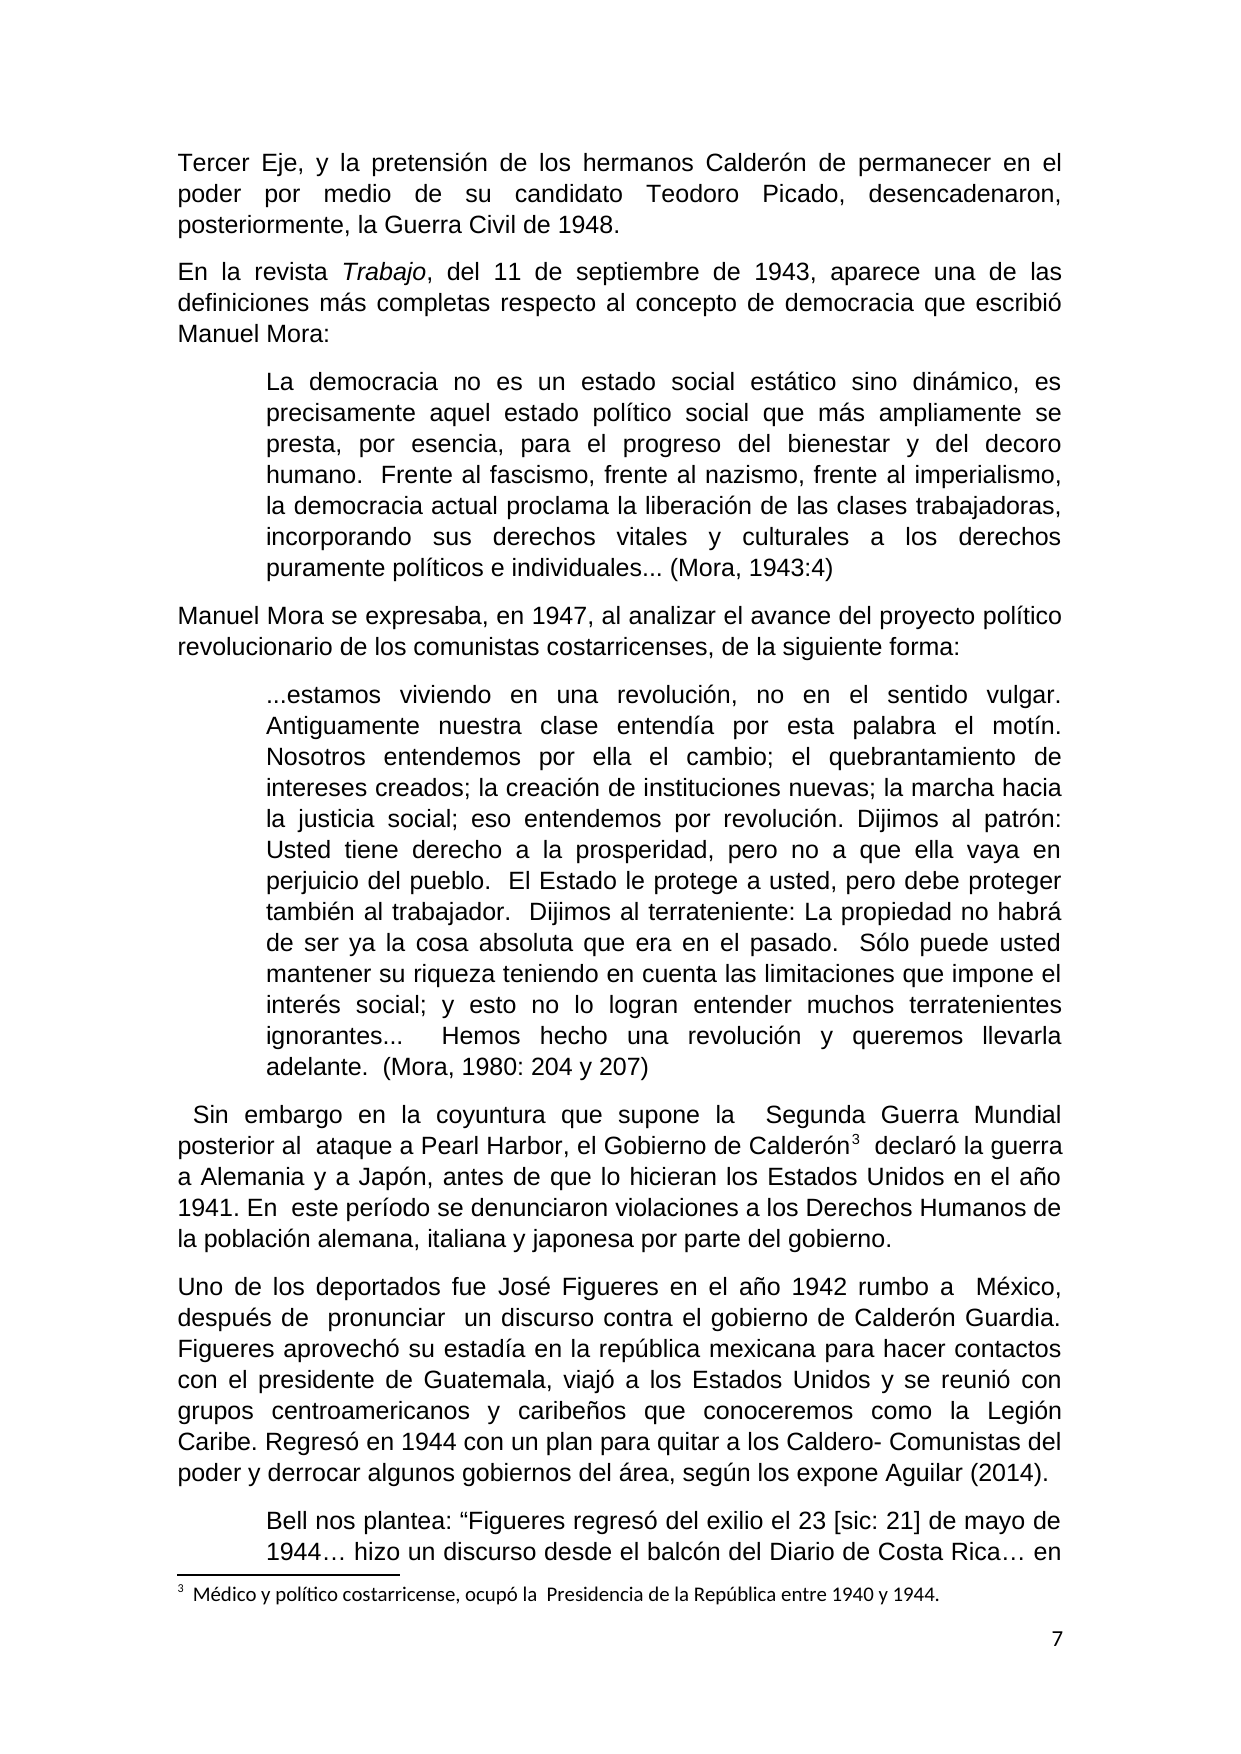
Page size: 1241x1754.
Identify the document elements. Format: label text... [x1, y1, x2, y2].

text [266, 1506, 1063, 1566]
text En la revista Trabajo, del 11 de septiembre de 1943, aparece una de las definiciones más completas respecto al concepto de democracia que escribió Manuel Mora: [177, 257, 1063, 348]
text ...estamos viviendo en una revolución, no en el sentido vulgar. Antiguamente nuestra clase entendía por esta palabra el motín. Nosotros entendemos por ella el cambio; el quebrantamiento de intereses creados; la creación de instituciones nuevas; la marcha hacia la justicia social; eso entendemos por revolución. Dijimos al patrón: Usted tiene derecho a la prosperidad, pero no a que ella vaya en perjuicio del pueblo. El Estado le protege a usted, pero debe proteger también al trabajador. Dijimos al terrateniente: La propiedad no habrá de ser ya la cosa absoluta que era en el pasado. Sólo puede usted mantener su riqueza teniendo en cuenta las limitaciones que impone el interés social; y esto no lo logran entender muchos terratenientes ignorantes... Hemos hecho una revolución y queremos llevarla adelante. (Mora, 1980: 204 y 207) [266, 680, 1063, 1081]
text Sin embargo en la coyuntura que supone la Segunda Guerra Mundial posterior al ataque a Pearl Harbor, el Gobierno de Calderón declaró la guerra a Alemania y a Japón, antes de que lo hicieran los Estados Unidos en el año 1941. En este período se denunciaron violaciones a los Derechos Humanos de la población alemana, italiana y japonesa por parte del gobierno. [177, 1100, 1063, 1253]
text Uno de los deportados fue José Figueres en el año 1942 rumbo a México, después de pronunciar un discurso contra el gobierno de Calderón Guardia. Figueres aprovechó su estadía en la república mexicana para hacer contactos con el presidente de Guatemala, viajó a los Estados Unidos y se reunió con grupos centroamericanos y caribeños que conoceremos como la Legión Caribe. Regresó en 1944 con un plan para quitar a los Caldero- Comunistas del poder y derrocar algunos gobiernos del área, según los expone Aguilar (2014). [177, 1272, 1063, 1487]
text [177, 148, 1063, 238]
text La democracia no es un estado social estático sino dinámico, es precisamente aquel estado político social que más ampliamente se presta, por esencia, para el progreso del bienestar y del decoro humano. Frente al fascismo, frente al nazismo, frente al imperialismo, la democracia actual proclama la liberación de las clases trabajadoras, incorporando sus derechos vitales y culturales a los derechos puramente políticos e individuales... (Mora, 1943:4) [266, 367, 1063, 582]
text Manuel Mora se expresaba, en 1947, al analizar el avance del proyecto político revolucionario de los comunistas costarricenses, de la siguiente forma: [177, 601, 1063, 661]
